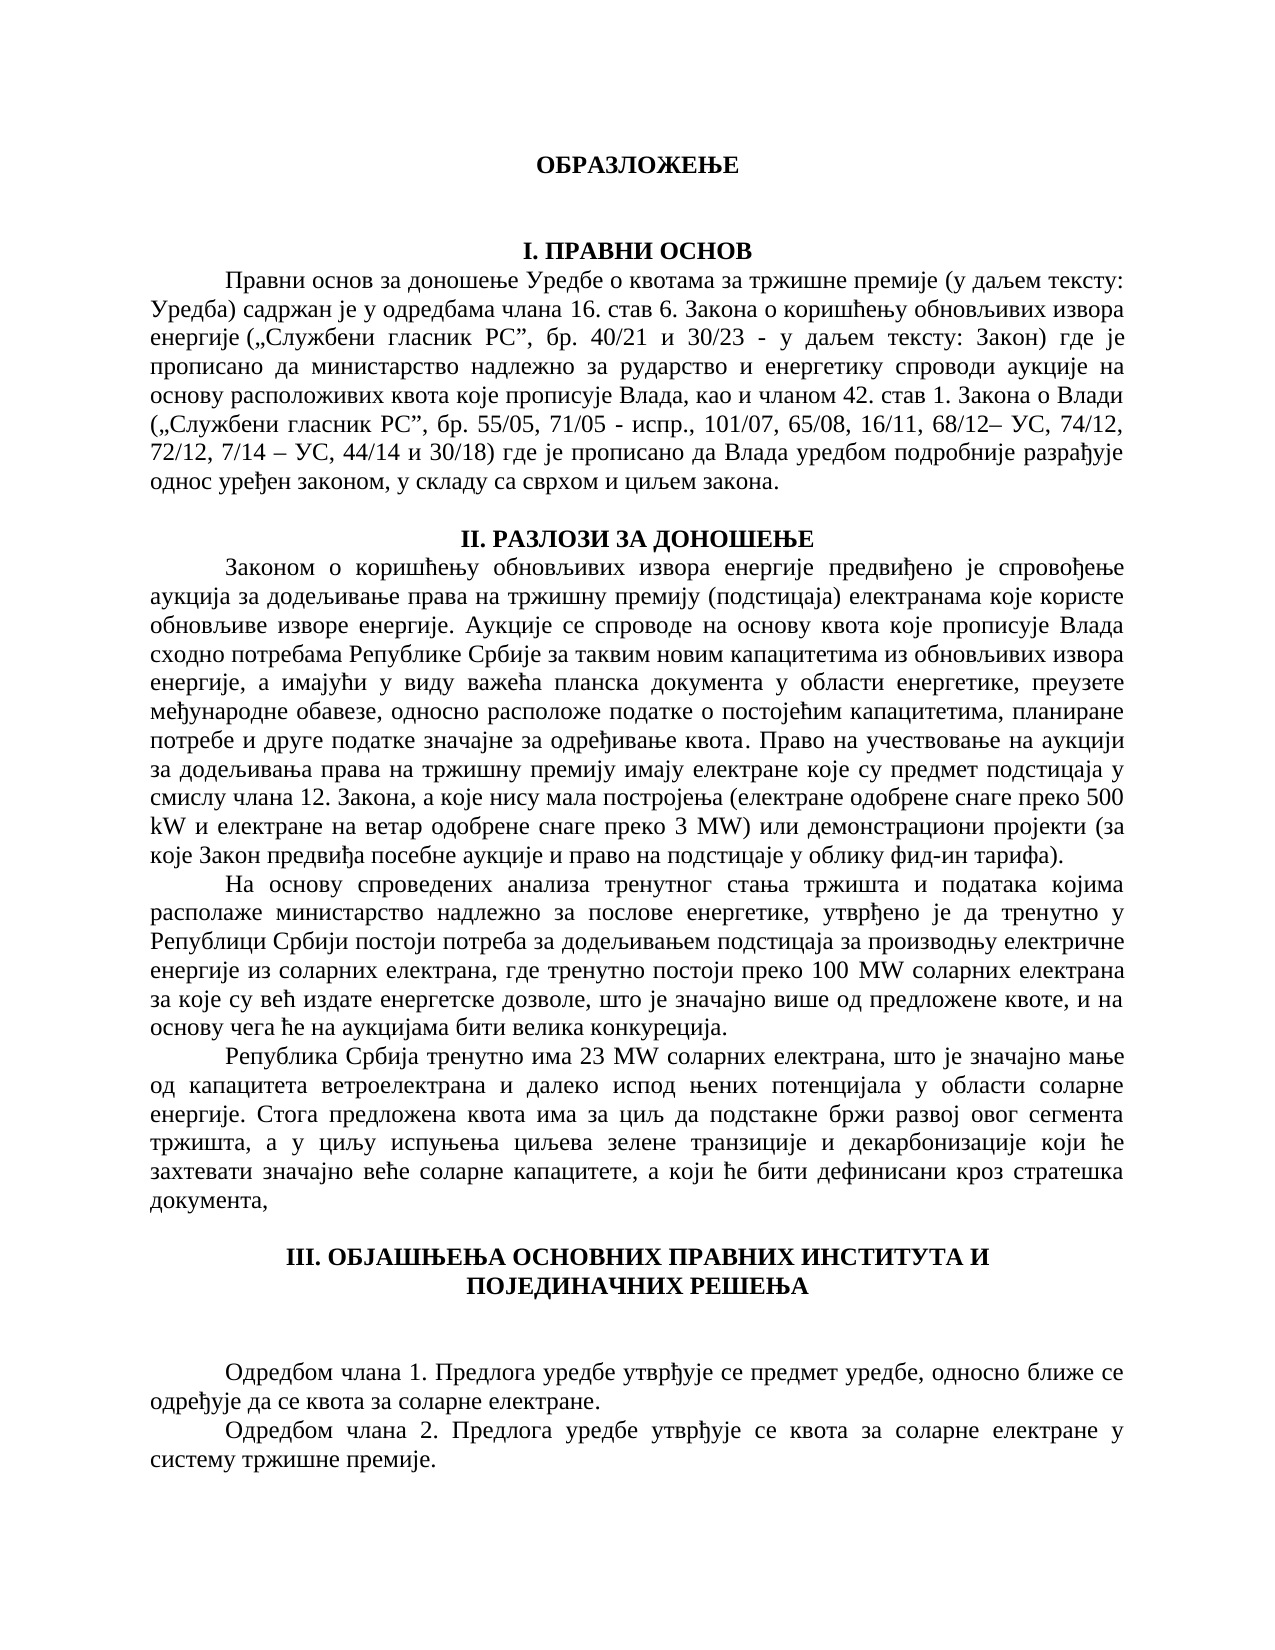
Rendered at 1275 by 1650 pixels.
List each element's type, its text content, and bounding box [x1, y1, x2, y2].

text Одредбом члана 2. Предлога уредбе утврђује се квота за соларне електране у систему тржишне премије. [150, 1415, 1125, 1472]
text Одредбом члана 1. Предлога уредбе утврђује се предмет уредбе, односно ближе се одређује да се квота за соларне електране. [150, 1357, 1125, 1415]
text III. ОБЈАШЊЕЊА ОСНОВНИХ ПРАВНИХ ИНСТИТУТА И [150, 1242, 1125, 1271]
text ОБРАЗЛОЖЕЊЕ [150, 150, 1125, 179]
text ПОЈЕДИНАЧНИХ РЕШЕЊА [150, 1271, 1125, 1300]
text I. ПРАВНИ ОСНОВ [150, 236, 1125, 265]
text Правни основ за доношење Уредбе о квотама за тржишне премије (у даљем тексту: Уредба) садржан је у одредбама члана 16. став 6. Закона о коришћењу обновљивих извора енергије („Службени гласник РС”, бр. 40/21 и 30/23 - у даљем тексту: Закон) где је прописано да министарство надлежно за рударство и енергетику спроводи аукције на основу расположивих квота које прописује Влада, као и чланом 42. став 1. Закона о Влади („Службени гласник РС”, бр. 55/05, 71/05 - испр., 101/07, 65/08, 16/11, 68/12– УC, 74/12, 72/12, 7/14 – УC, 44/14 и 30/18) где је прописано да Влада уредбом подробније разрађује однос уређен законом, у складу са сврхом и циљем закона. [150, 265, 1125, 495]
text II. РАЗЛОЗИ ЗА ДОНОШЕЊЕ [150, 524, 1125, 552]
text Законом о коришћењу обновљивих извора енергије предвиђено је спровођење аукција за додељивање права на тржишну премију (подстицаја) електранама које користе обновљиве изворе енергије. Аукције се спроводе на основу квота које прописује Влада сходно потребама Републике Србије за таквим новим капацитетима из обновљивих извора енергије, а имајући у виду важећа планска документа у области енергетике, преузете међународне обавезе, односно расположе податке о постојећим капацитетима, планиране потребе и друге податке значајне за одређивање квота. Право на учествовање на аукцији за додељивања права на тржишну премију имају електране које су предмет подстицаја у смислу члана 12. Закона, а које нису мала постројења (електране одобрене снаге преко 500 kW и електране на ветар одобрене снаге преко 3 MW) или демонстрациони пројекти (за које Закон предвиђа посебне аукције и право на подстицаје у облику фид-ин тарифа). [150, 552, 1125, 869]
text Република Србија тренутно има 23 MW соларних електрана, што је значајно мање од капацитета ветроелектрана и далеко испод њених потенцијала у области соларне енергије. Стога предложена квота има за циљ да подстакне бржи развој овог сегмента тржишта, а у циљу испуњења циљева зелене транзиције и декарбонизације који ће захтевати значајно веће соларне капацитете, а који ће бити дефинисани кроз стратешка документа, [150, 1041, 1125, 1214]
text На основу спроведених анализа тренутног стања тржишта и података којима располаже министарство надлежно за послове енергетике, утврђено је да тренутно у Републици Србији постоји потреба за додељивањем подстицаја за производњу електричне енергије из соларних електрана, где тренутно постоји преко 100 MW соларних електрана за које су већ издате енергетске дозволе, што је значајно више од предложене квоте, и на основу чега ће на аукцијама бити велика конкуреција. [150, 869, 1125, 1041]
